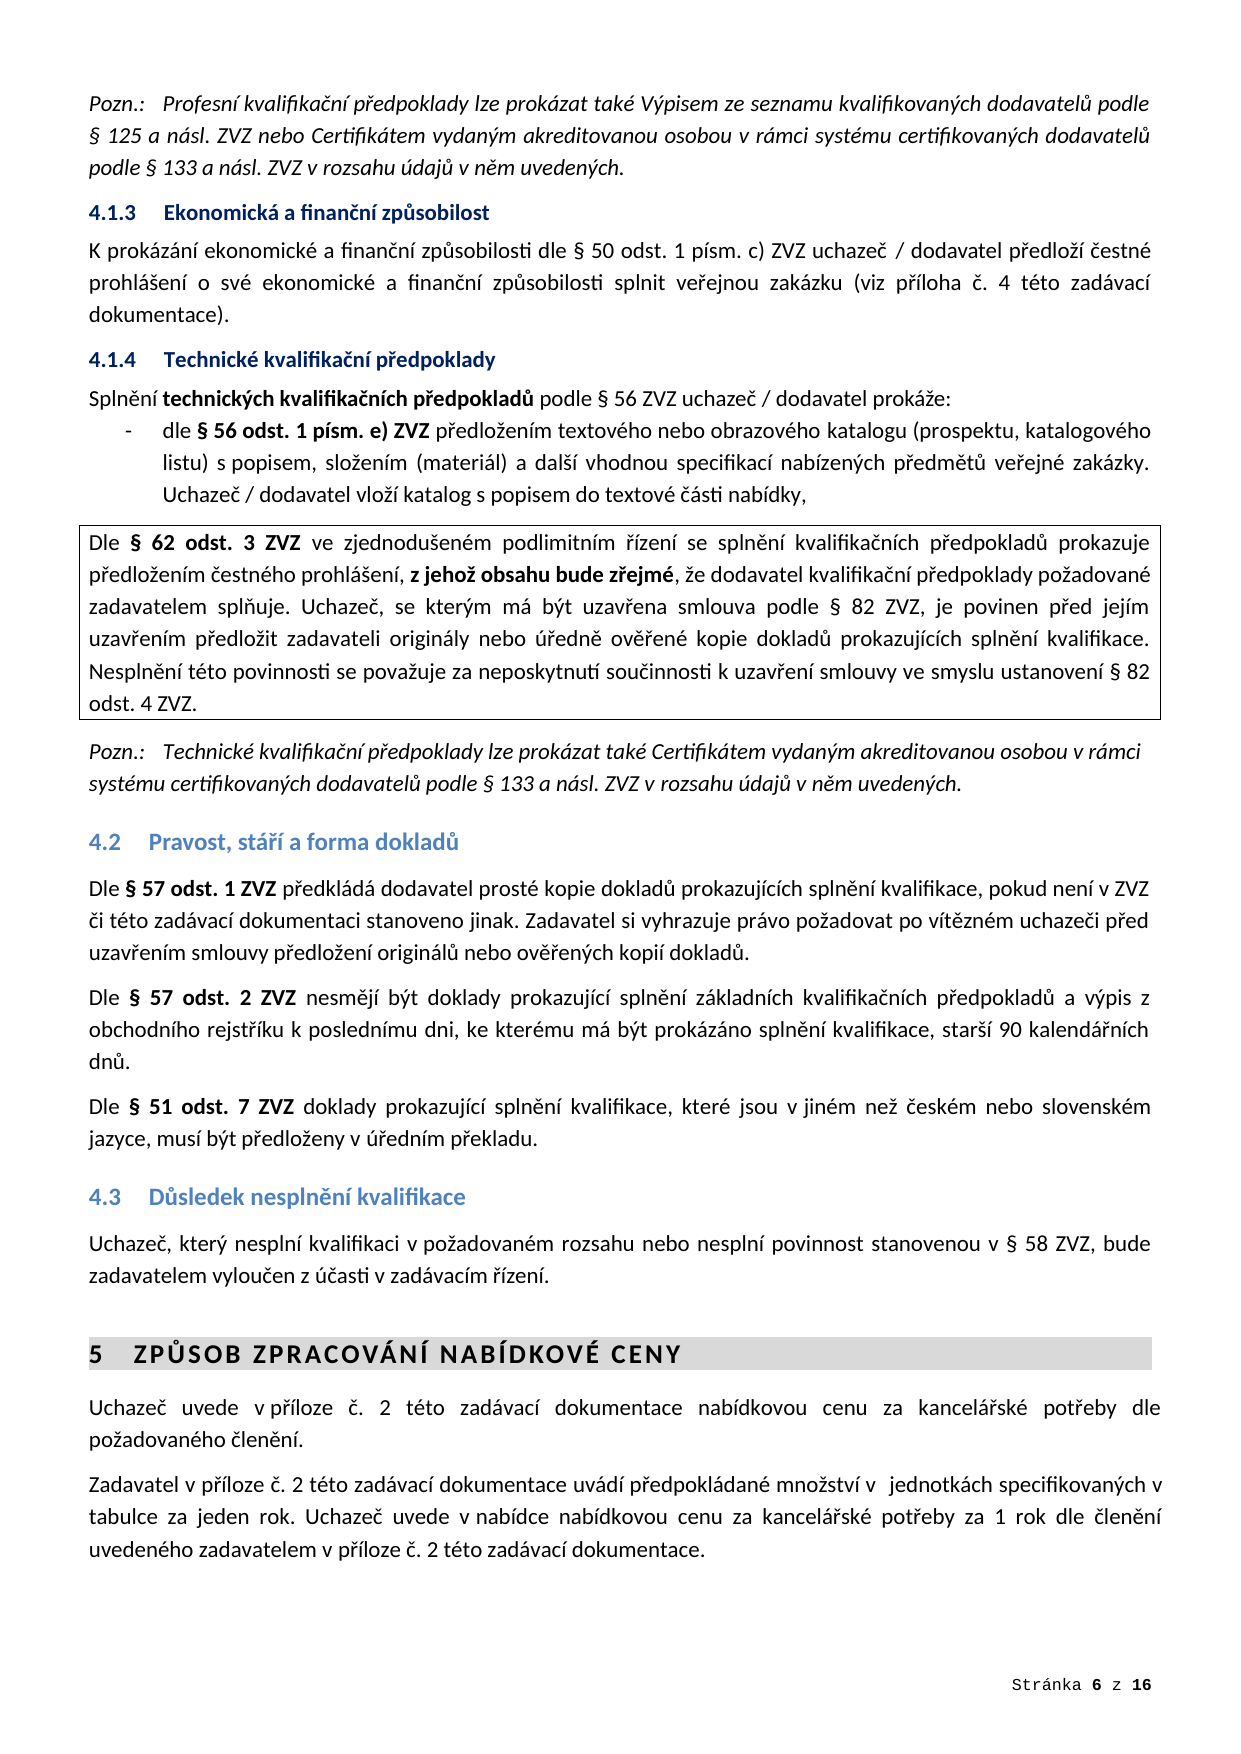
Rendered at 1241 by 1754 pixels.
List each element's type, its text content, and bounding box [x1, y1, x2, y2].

subtitle Pravost, stáří a forma dokladů [89, 826, 1152, 857]
subtitle Technické kvalifikační předpoklady [89, 345, 1152, 373]
subtitle Důsledek nesplnění kvalifikace [89, 1181, 1152, 1212]
text Uchazeč uvede v příloze č. 2 této zadávací dokumentace nabídkovou cenu za kancelářské potřeby dle požadovaného členění. [89, 1393, 1163, 1454]
list dle § 56 odst. 1 písm. e) ZVZ předložením textového nebo obrazového katalogu (prospektu, katalogového listu) s popisem, složením (materiál) a další vhodnou specifikací nabízených předmětů veřejné zakázky. Uchazeč / dodavatel vloží katalog s popisem do textové části nabídky, [125, 416, 1152, 508]
text Dle § 57 odst. 1 ZVZ předkládá dodavatel prosté kopie dokladů prokazujících splnění kvalifikace, pokud není v ZVZ či této zadávací dokumentaci stanoveno jinak. Zadavatel si vyhrazuje právo požadovat po vítězném uchazeči před uzavřením smlouvy předložení originálů nebo ověřených kopií dokladů. [89, 874, 1152, 966]
text Pozn.: Technické kvalifikační předpoklady lze prokázat také Certifikátem vydaným akreditovanou osobou v rámci systému certifikovaných dodavatelů podle § násl. ZVZ v rozsahu údajů v něm uvedených. [89, 737, 1152, 797]
text Dle § 51 odst. 7 ZVZ doklady prokazující splnění kvalifikace, které jsou v jiném než českém nebo slovenském jazyce, musí být předloženy v úředním překladu. [89, 1092, 1152, 1152]
text Dle § 57 odst. 2 ZVZ nesmějí být doklady prokazující splnění základních kvalifikačních předpokladů a výpis z obchodního rejstříku k poslednímu dni, ke kterému má být prokázáno splnění kvalifikace, starší 90 kalendářních dnů. [89, 983, 1152, 1075]
text K prokázání ekonomické a finanční způsobilosti dle § 50 odst. 1 písm. c) ZVZ uchazeč / dodavatel předloží čestné prohlášení o své ekonomické a finanční způsobilosti splnit veřejnou zakázku (viz příloha č. 4 této zadávací dokumentace). [89, 236, 1152, 328]
subtitle Ekonomická a finanční způsobilost [89, 198, 1152, 226]
text Zadavatel v příloze č. 2 této zadávací dokumentace uvádí předpokládané množství v jednotkách specifikovaných v tabulce za jeden rok. Uchazeč uvede v nabídce nabídkovou cenu za kancelářské potřeby za 1 rok dle členění uvedeného zadavatelem v příloze č. 2 této zadávací dokumentace. [89, 1470, 1163, 1563]
text Pozn.: Profesní kvalifikační předpoklady lze prokázat také Výpisem ze seznamu kvalifikovaných dodavatelů podle § násl. ZVZ nebo Certifikátem vydaným akreditovanou osobou v rámci systému certifikovaných dodavatelů podle § násl. ZVZ v rozsahu údajů v něm uvedených. [89, 89, 1152, 181]
subtitle ZPŮSOB ZPRACOVÁNÍ NABÍDKOVÉ CENY [89, 1337, 1152, 1370]
text Uchazeč, který nesplní kvalifikaci v požadovaném rozsahu nebo nesplní povinnost stanovenou v § 58 ZVZ, bude zadavatelem vyloučen z účasti v zadávacím řízení. [89, 1229, 1152, 1289]
text Splnění technických kvalifikačních předpokladů podle § 56 ZVZ uchazeč / dodavatel prokáže: [89, 384, 1152, 412]
